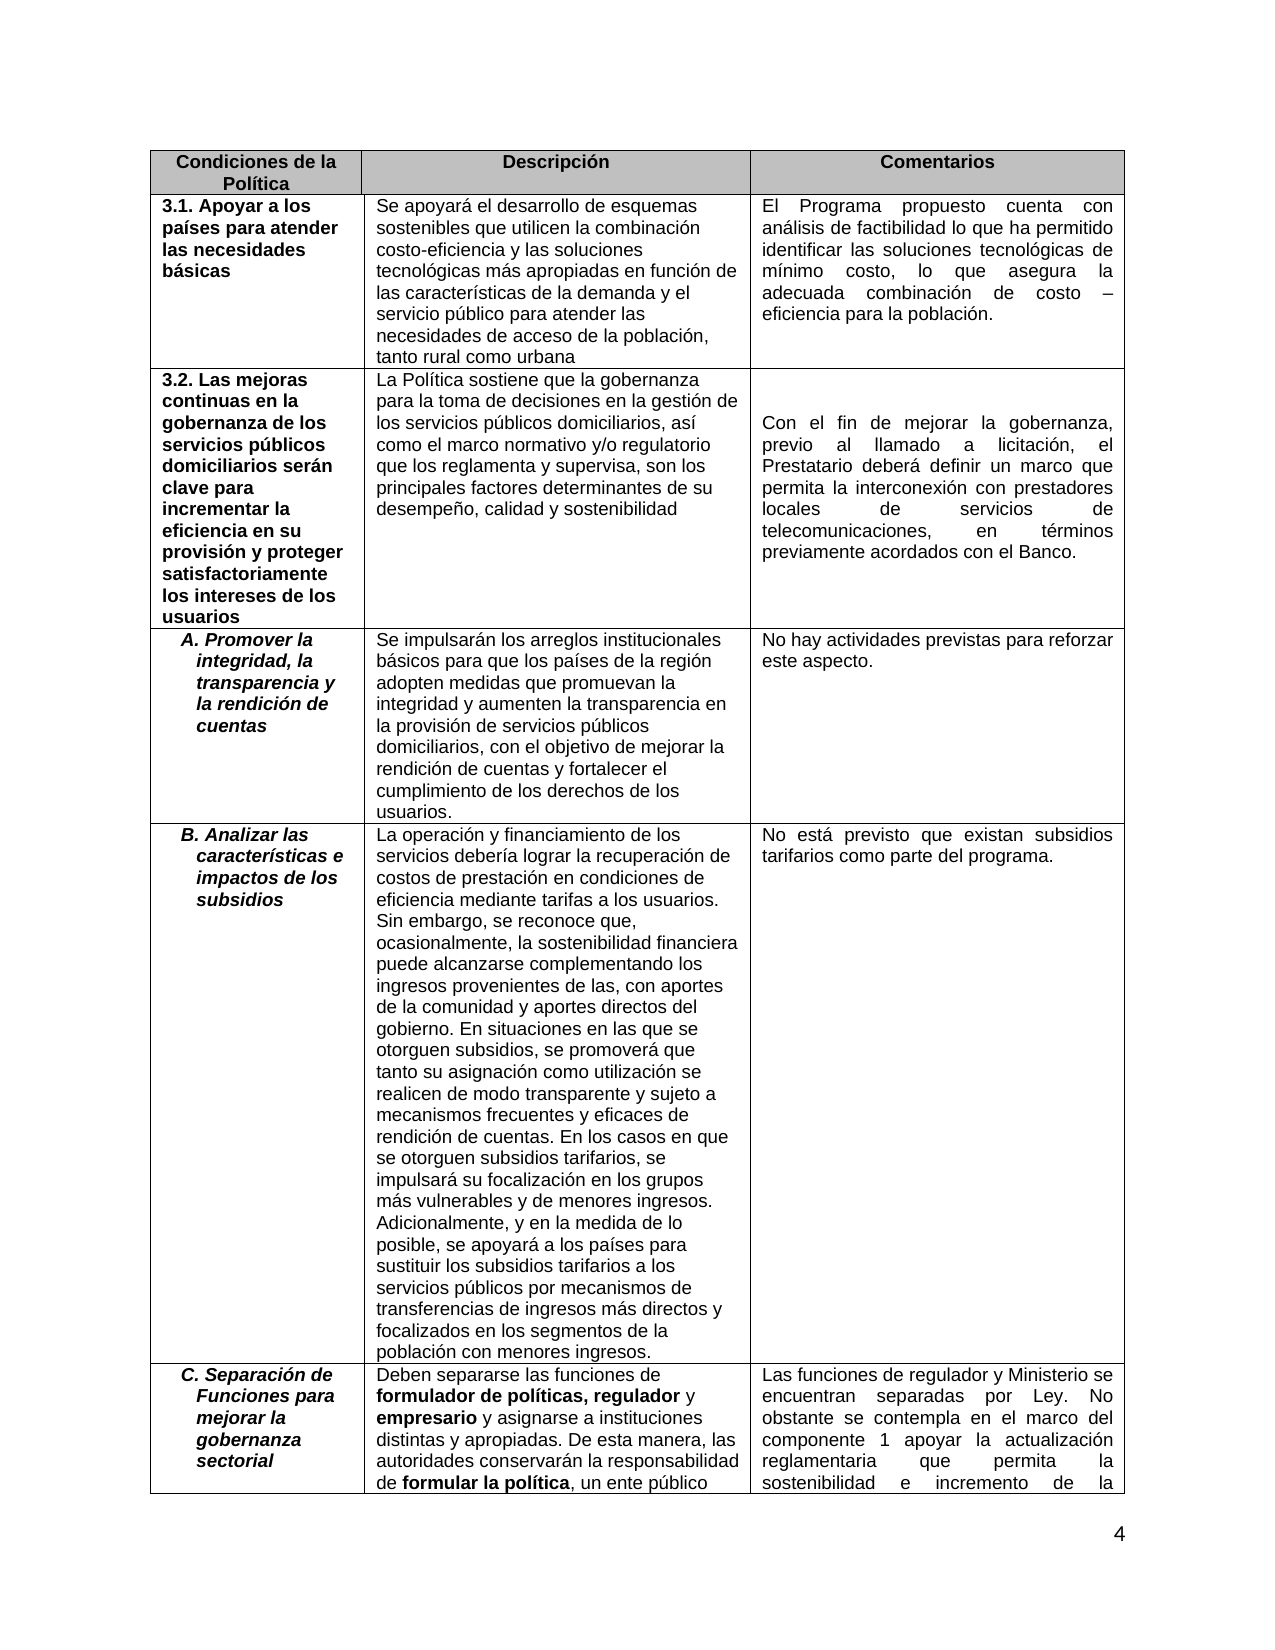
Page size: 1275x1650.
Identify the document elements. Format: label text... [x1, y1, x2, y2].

table_cell La operación y financiamiento de los servicios debería lograr la recuperación de costos de prestación en condiciones de eficiencia mediante tarifas a los usuarios. Sin embargo, se reconoce que, ocasionalmente, la sostenibilidad financiera puede alcanzarse complementando los ingresos provenientes de las, con aportes de la comunidad y aportes directos del gobierno. En situaciones en las que se otorguen subsidios, se promoverá que tanto su asignación como utilización se realicen de modo transparente y sujeto a mecanismos frecuentes y eficaces de rendición de cuentas. En los casos en que se otorguen subsidios tarifarios, se impulsará su focalización en los grupos más vulnerables y de menores ingresos. Adicionalmente, y en la medida de lo posible, se apoyará a los países para sustituir los subsidios tarifarios a los servicios públicos por mecanismos de transferencias de ingresos más directos y focalizados en los segmentos de la población con menores ingresos. [365, 824, 750, 1363]
table_cell Se impulsarán los arreglos institucionales básicos para que los países de la región adopten medidas que promuevan la integridad y aumenten la transparencia en la provisión de servicios públicos domiciliarios, con el objetivo de mejorar la rendición de cuentas y fortalecer el cumplimiento de los derechos de los usuarios. [365, 629, 750, 823]
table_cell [365, 1364, 750, 1493]
table_header Condiciones de la Política [151, 151, 361, 194]
table_cell 3.1. Apoyar a los países para atender las necesidades básicas [151, 195, 364, 368]
table_cell El Programa propuesto cuenta con análisis de factibilidad lo que ha permitido identificar las soluciones tecnológicas de mínimo costo, lo que asegura la adecuada combinación de costo – eficiencia para la población. [751, 195, 1124, 368]
table_cell 3.2. Las mejoras continuas en la gobernanza de los servicios públicos domiciliarios serán clave para incrementar la eficiencia en su provisión y proteger satisfactoriamente los intereses de los usuarios [151, 369, 364, 627]
table_cell La Política sostiene que la gobernanza para la toma de decisiones en la gestión de los servicios públicos domiciliarios, así como el marco normativo y/o regulatorio que los reglamenta y supervisa, son los principales factores determinantes de su desempeño, calidad y sostenibilidad [365, 369, 750, 627]
table_cell No hay actividades previstas para reforzar este aspecto. [751, 629, 1124, 823]
table_cell B. Analizar las características e impactos de los subsidios [151, 824, 364, 1363]
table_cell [151, 1364, 364, 1493]
table_cell No está previsto que existan subsidios tarifarios como parte del programa. [751, 824, 1124, 1363]
table_cell Con el fin de mejorar la gobernanza, previo al llamado a licitación, el Prestatario deberá definir un marco que permita la interconexión con prestadores locales de servicios de telecomunicaciones, en términos previamente acordados con el Banco. [751, 369, 1124, 627]
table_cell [751, 1364, 1124, 1493]
table_header Descripción [362, 151, 750, 194]
table_header Comentarios [751, 151, 1124, 194]
table_cell A. Promover la integridad, la transparencia y la rendición de cuentas [151, 629, 364, 823]
table_cell Se apoyará el desarrollo de esquemas sostenibles que utilicen la combinación costo-eficiencia y las soluciones tecnológicas más apropiadas en función de las características de la demanda y el servicio público para atender las necesidades de acceso de la población, tanto rural como urbana [365, 195, 750, 368]
